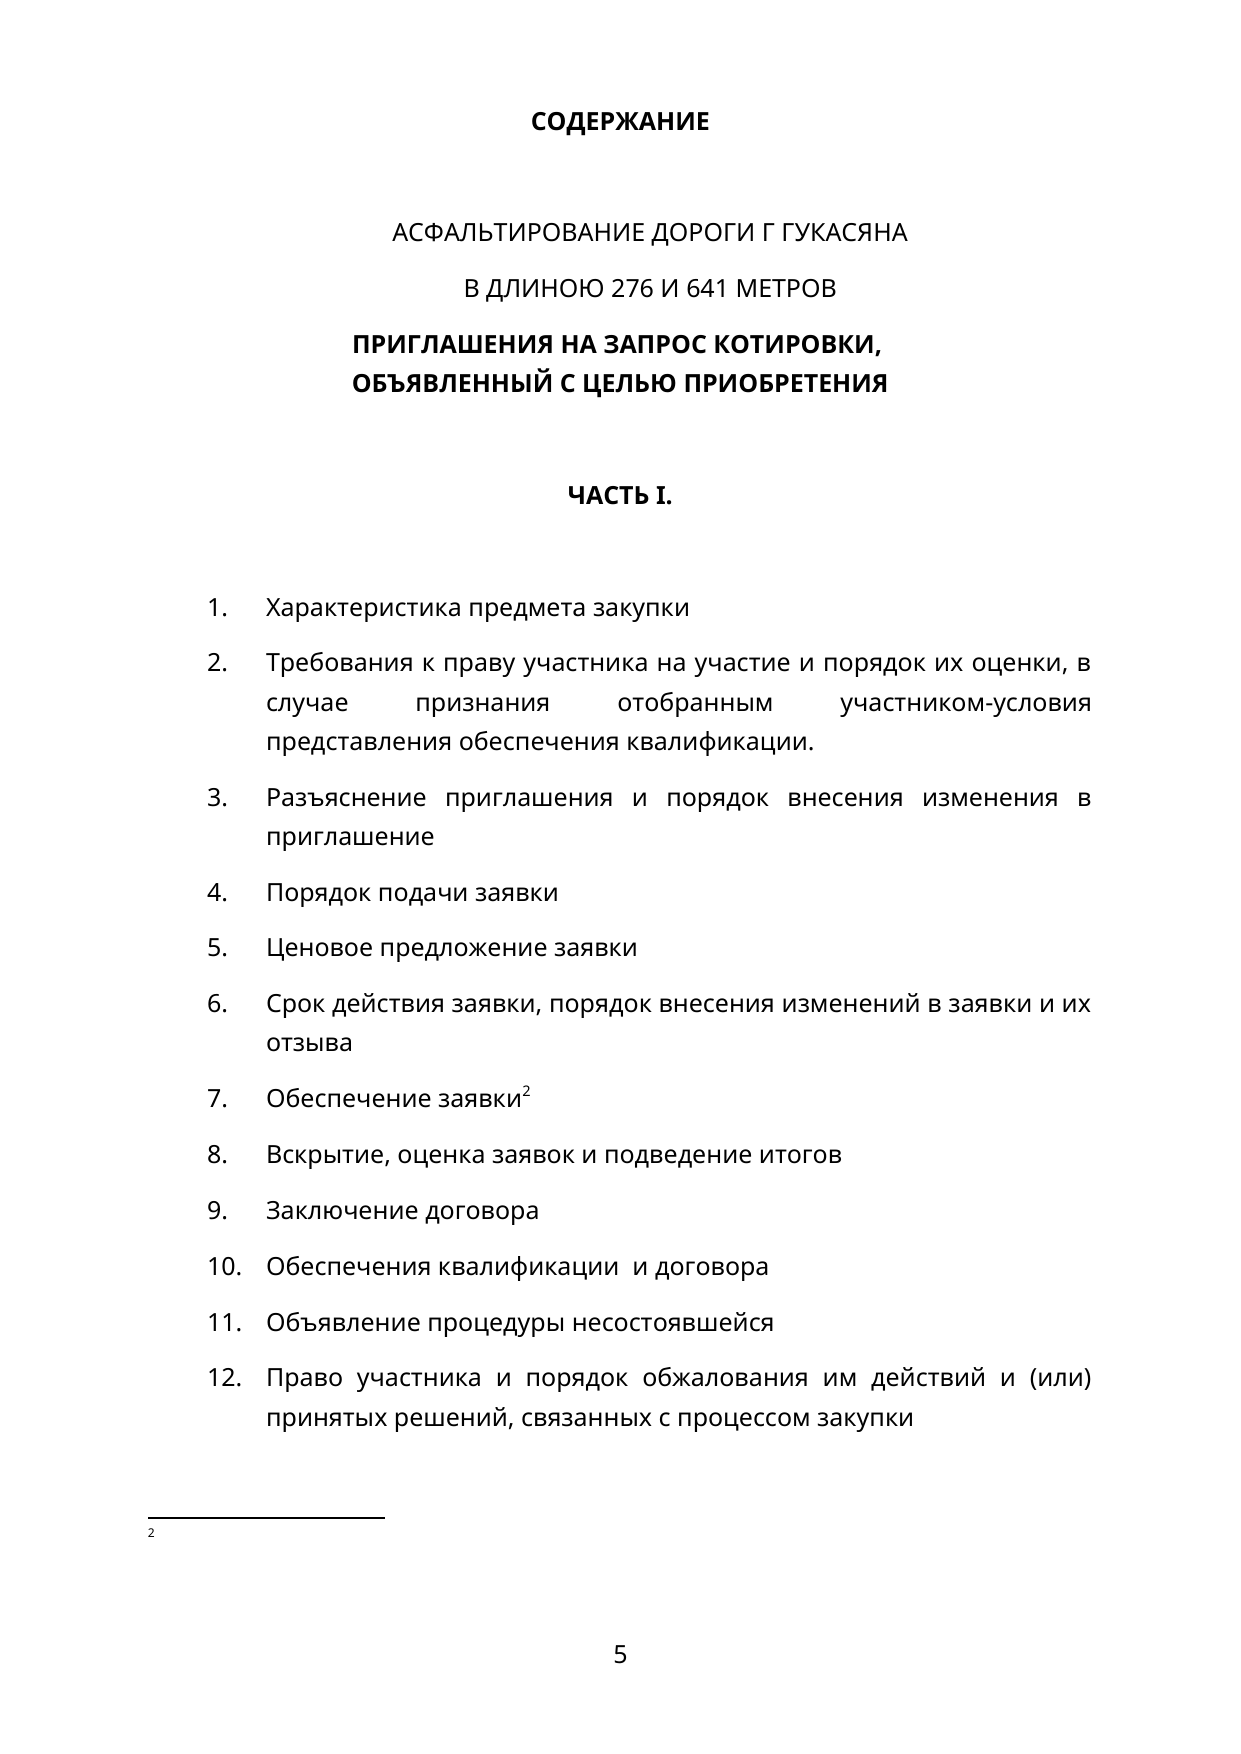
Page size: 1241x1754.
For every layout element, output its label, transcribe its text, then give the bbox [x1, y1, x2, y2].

text 5. Ценовое предложение заявки [207, 930, 1092, 964]
text 8. Вскрытие, оценка заявок и подведение итогов [207, 1137, 1092, 1171]
text 3. Разъяснение приглашения и порядок внесения изменения в приглашение [207, 779, 1092, 852]
text ЧАСТЬ I. [148, 478, 1092, 512]
text 2. Требования к праву участника на участие и порядок их оценки, в случае признания отобранным участником-условия представления обеспечения квалификации. [207, 645, 1092, 757]
text 12. Право участника и порядок обжалования им действий и (или) принятых решений, связанных с процессом закупки [207, 1360, 1092, 1433]
text 9. Заключение договора [207, 1193, 1092, 1227]
text 4. Порядок подачи заявки [207, 874, 1092, 908]
text 7. Обеспечение заявки [207, 1081, 1092, 1115]
text ПРИГЛАШЕНИЯ НА ЗАПРОС КОТИРОВКИ, ОБЪЯВЛЕННЫЙ С ЦЕЛЬЮ ПРИОБРЕТЕНИЯ [148, 327, 1092, 400]
text АСФАЛЬТИРОВАНИЕ ДОРОГИ Г ГУКАСЯНА [148, 215, 1093, 249]
text 11. Объявление процедуры несостоявшейся [207, 1304, 1092, 1338]
text 10. Обеспечения квалификации и договора [207, 1248, 1092, 1282]
text 6. Срок действия заявки, порядок внесения изменений в заявки и их отзыва [207, 986, 1092, 1059]
text В ДЛИНОЮ 276 И 641 МЕТРОВ [148, 271, 1093, 305]
text СОДЕРЖАНИЕ [148, 103, 1092, 137]
text 1. Характеристика предмета закупки [207, 589, 1092, 623]
